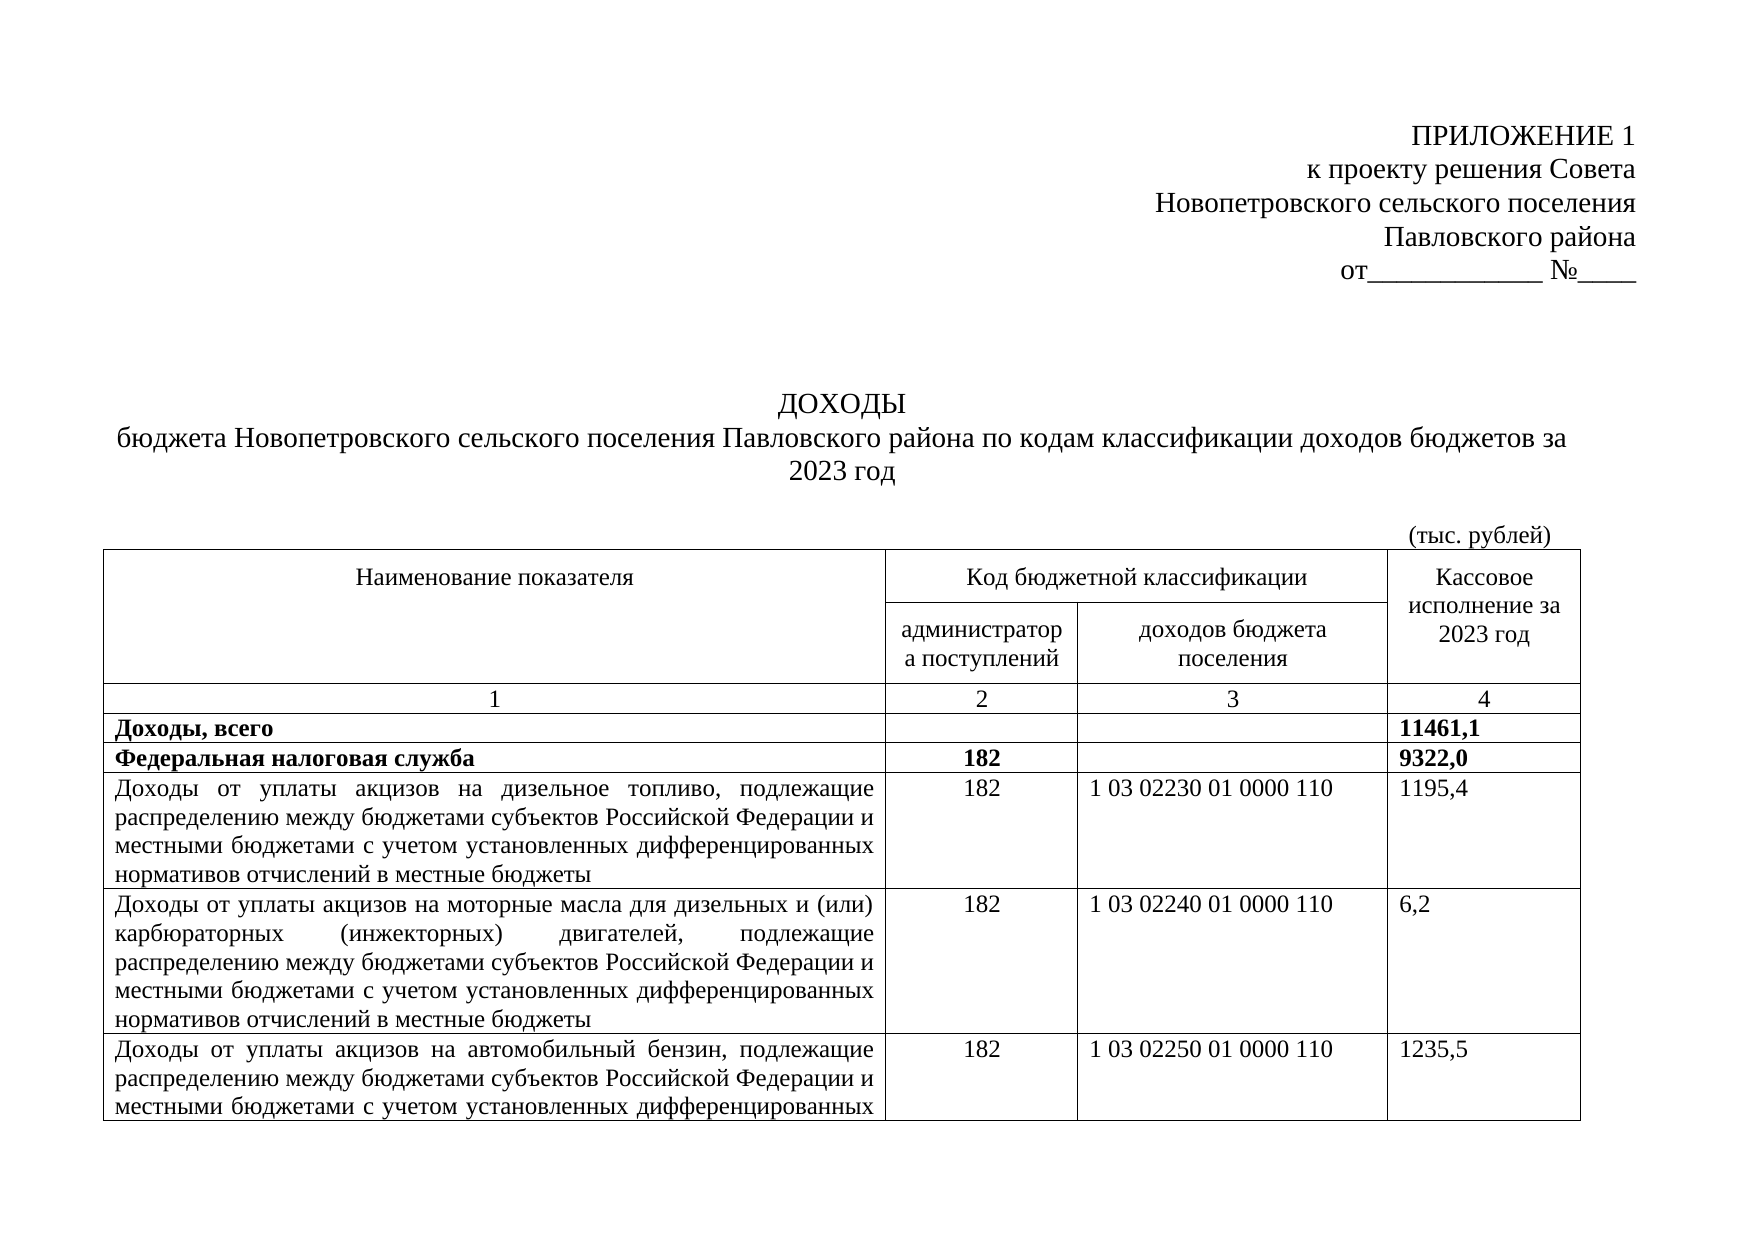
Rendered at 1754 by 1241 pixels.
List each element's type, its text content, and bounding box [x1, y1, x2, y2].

table_cell 6,2 [1388, 889, 1580, 1033]
table_cell 182 [886, 1034, 1077, 1120]
table_cell 11461,1 [1388, 714, 1580, 742]
table_cell Доходы от уплаты акцизов на дизельное топливо, подлежащие распределению между бюджетами субъектов Российской Федерации и местными бюджетами с учетом установленных дифференцированных нормативов отчислений в местные бюджеты [104, 773, 885, 888]
table_cell 4 [1388, 684, 1580, 712]
table_cell 1195,4 [1388, 773, 1580, 888]
table_cell Доходы, всего [104, 714, 885, 742]
table_cell Код бюджетной классификации [886, 550, 1387, 602]
table_cell 182 [886, 773, 1077, 888]
table_cell [1078, 714, 1387, 742]
text от____________ №____ [118, 252, 1636, 286]
table_header ДОХОДЫ бюджета Новопетровского сельского поселения Павловского района по кодам классификации доходов бюджетов за 2023 год (тыс. рублей) [103, 386, 1580, 549]
table_cell [886, 714, 1077, 742]
table_cell 3 [1078, 684, 1387, 712]
text к проекту решения Совета [118, 152, 1636, 185]
table_cell Федеральная налоговая служба [104, 743, 885, 772]
text ПРИЛОЖЕНИЕ 1 [118, 118, 1636, 152]
table_cell Наименование показателя [104, 550, 885, 683]
table_cell 1 [104, 684, 885, 712]
table_cell доходов бюджета поселения [1078, 603, 1387, 683]
table_cell 1235,5 [1388, 1034, 1580, 1120]
text Новопетровского сельского поселения [118, 185, 1636, 219]
table_cell администратора поступлений [886, 603, 1077, 683]
table_cell 182 [886, 743, 1077, 772]
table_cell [104, 1034, 885, 1120]
text Павловского района [118, 219, 1636, 252]
table_cell 2 [886, 684, 1077, 712]
table_cell 9322,0 [1388, 743, 1580, 772]
table_cell [1078, 743, 1387, 772]
table_cell 1 03 02230 01 0000 110 [1078, 773, 1387, 888]
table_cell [1078, 1034, 1387, 1120]
table_cell 182 [886, 889, 1077, 1033]
table_cell Доходы от уплаты акцизов на моторные масла для дизельных и (или) карбюраторных (инжекторных) двигателей, подлежащие распределению между бюджетами субъектов Российской Федерации и местными бюджетами с учетом установленных дифференцированных нормативов отчислений в местные бюджеты [104, 889, 885, 1033]
table_cell Кассовое исполнение за 2023 год [1388, 550, 1580, 683]
table_cell 1 03 02240 01 0000 110 [1078, 889, 1387, 1033]
